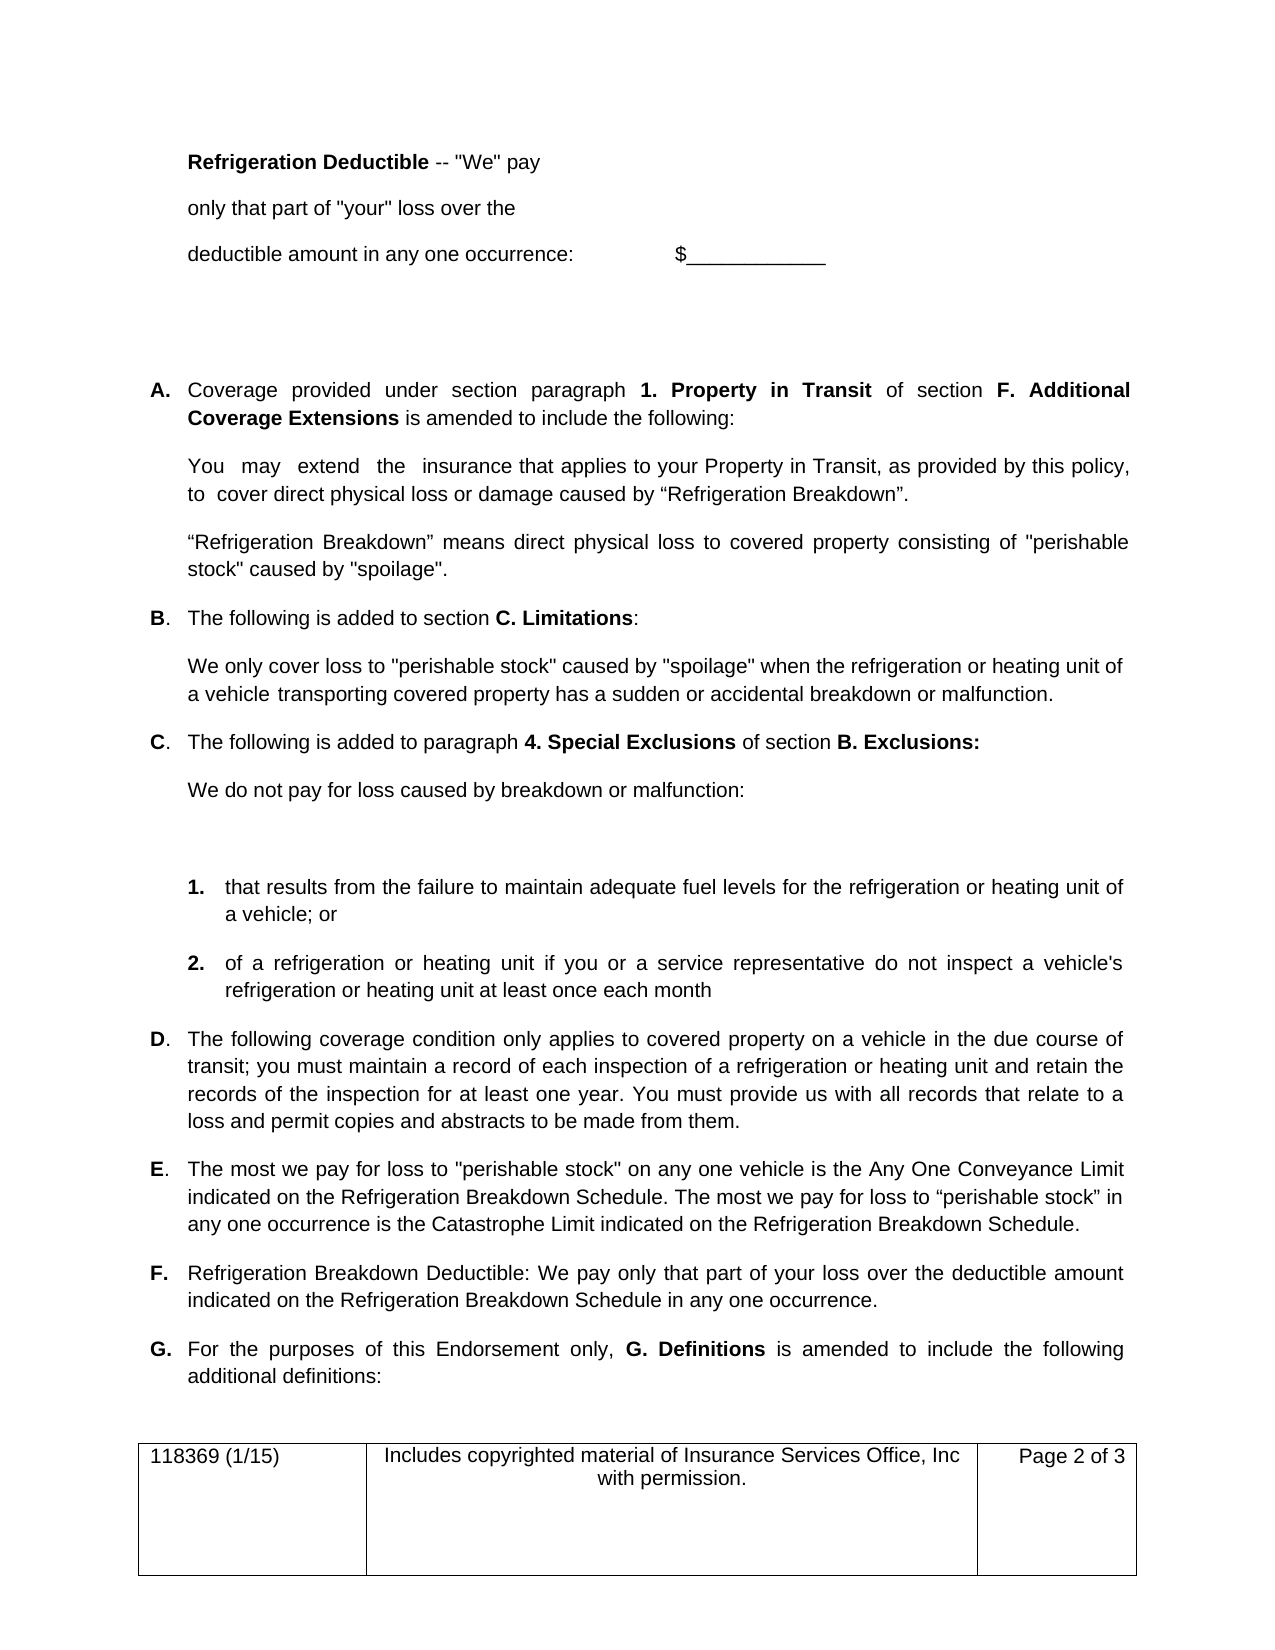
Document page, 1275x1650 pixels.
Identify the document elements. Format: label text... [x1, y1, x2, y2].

list Coverage provided under section paragraph 1. Property in Transit of section F. Additional Coverage Extensions is amended to include the following: [150, 378, 1131, 429]
text C. The following is added to paragraph 4. Special Exclusions of section B. Exclusions: [37, 730, 1125, 754]
text deductible amount in any one occurrence: $____________ [187, 241, 1125, 266]
text We do not pay for loss caused by breakdown or malfunction: [75, 778, 1125, 802]
list For the purposes of this Endorsement only, G. Definitions is amended to include the following additional definitions: [150, 1336, 1125, 1388]
text Refrigeration Deductible -- "We" pay [187, 150, 1050, 175]
text You may extend the insurance that applies to your Property in Transit, as provided by this policy, to cover direct physical loss or damage caused by “Refrigeration Breakdown”. [187, 454, 1131, 505]
text F. Refrigeration Breakdown Deductible: We pay only that part of your loss over the deductible amount indicated on the Refrigeration Breakdown Schedule in any one occurrence. [150, 1261, 1125, 1312]
text only that part of "your" loss over the [187, 196, 1050, 220]
text B. The following is added to section C. Limitations: [75, 606, 1125, 629]
list of a refrigeration or heating unit if you or a service representative do not inspect a vehicle's refrigeration or heating unit at least once each month [187, 951, 1125, 1002]
text We only cover loss to "perishable stock" caused by "spoilage" when the refrigeration or heating unit of a vehicle transporting covered property has a sudden or accidental breakdown or malfunction. [187, 654, 1125, 705]
list “Refrigeration Breakdown” means direct physical loss to covered property consisting of "perishable stock" caused by "spoilage". [187, 530, 1131, 581]
list that results from the failure to maintain adequate fuel levels for the refrigeration or heating unit of a vehicle; or [187, 875, 1125, 926]
text D. The following coverage condition only applies to covered property on a vehicle in the due course of transit; you must maintain a record of each inspection of a refrigeration or heating unit and retain the records of the inspection for at least one year. You must provide us with all records that relate to a loss and permit copies and abstracts to be made from them. [150, 1026, 1125, 1133]
text E. The most we pay for loss to "perishable stock" on any one vehicle is the Any One Conveyance Limit indicated on the Refrigeration Breakdown Schedule. The most we pay for loss to “perishable stock” in any one occurrence is the Catastrophe Limit indicated on the Refrigeration Breakdown Schedule. [150, 1157, 1125, 1236]
